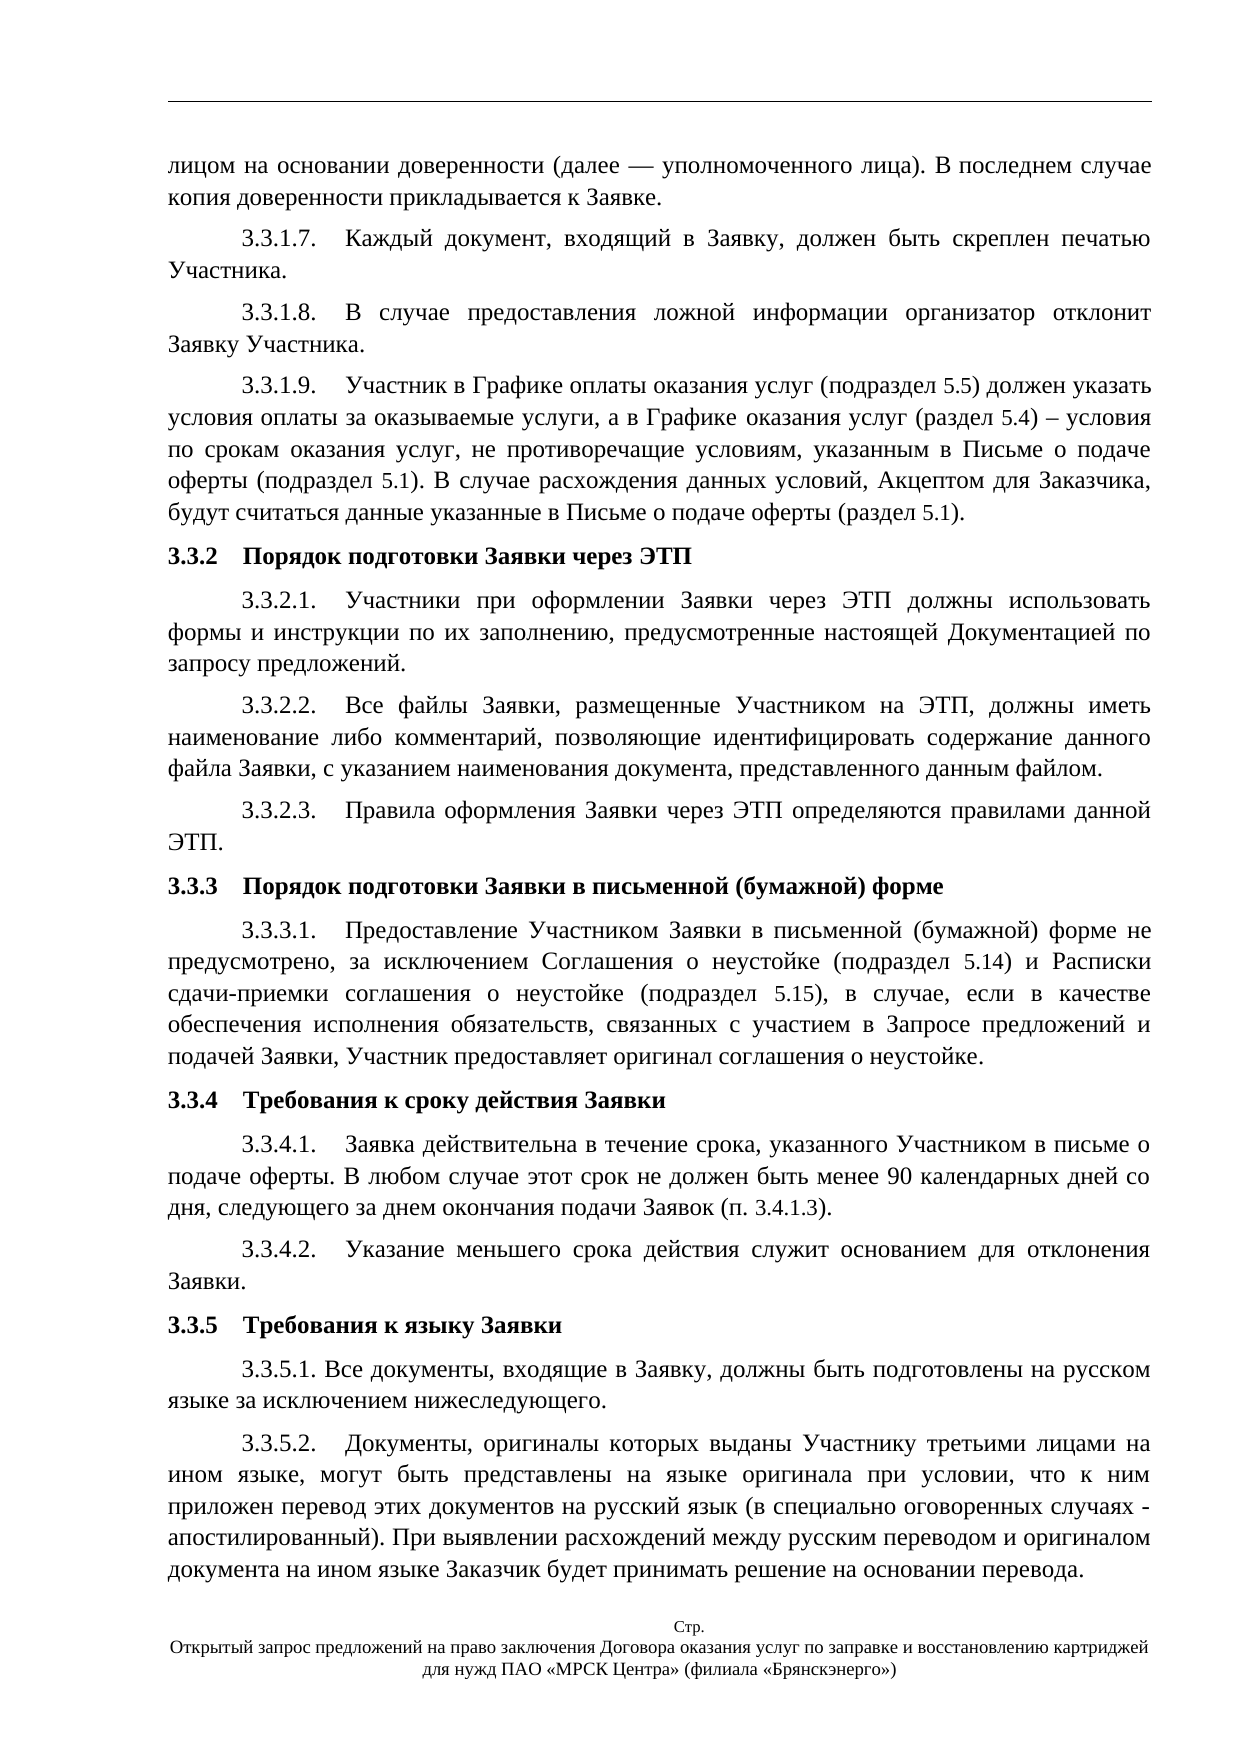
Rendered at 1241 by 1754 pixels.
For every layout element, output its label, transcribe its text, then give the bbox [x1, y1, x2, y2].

subtitle Порядок подготовки Заявки в письменной (бумажной) форме [168, 871, 1152, 899]
list Указание меньшего срока действия служит основанием для отклонения Заявки. [168, 1234, 1151, 1295]
list Участник в Графике оплаты оказания услуг (подраздел 5.5) должен указать условия оплаты за оказываемые услуги, а в Графике оказания услуг (раздел 5.4) – условия по срокам оказания услуг, не противоречащие условиям, указанным в Письме о подаче оферты (подраздел 5.1). В случае расхождения данных условий, Акцептом для Заказчика, будут считаться данные указанные в Письме о подаче оферты (раздел 5.1). [168, 371, 1152, 526]
list Документы, оригиналы которых выданы Участнику третьими лицами на ином языке, могут быть представлены на языке оригинала при условии, что к ним приложен перевод этих документов на русский язык (в специально оговоренных случаях - апостилированный). При выявлении расхождений между русским переводом и оригиналом документа на ином языке Заказчик будет принимать решение на основании перевода. [168, 1428, 1152, 1583]
subtitle Требования к языку Заявки [168, 1310, 1152, 1339]
list Все файлы Заявки, размещенные Участником на ЭТП, должны иметь наименование либо комментарий, позволяющие идентифицировать содержание данного файла Заявки, с указанием наименования документа, представленного данным файлом. [168, 690, 1152, 782]
list Каждый документ, входящий в Заявку, должен быть скреплен печатью Участника. [168, 223, 1152, 284]
list Правила оформления Заявки через ЭТП определяются правилами данной ЭТП. [168, 795, 1152, 856]
list Заявка действительна в течение срока, указанного Участником в письме о подаче оферты. В любом случае этот срок не должен быть менее 90 календарных дней со дня, следующего за днем окончания подачи Заявок (п. 3.4.1.3). [168, 1129, 1151, 1221]
list Предоставление Участником Заявки в письменной (бумажной) форме не предусмотрено, за исключением Соглашения о неустойке (подраздел 5.14) и Расписки сдачи-приемки соглашения о неустойке (подраздел 5.15), в случае, если в качестве обеспечения исполнения обязательств, связанных с участием в Запросе предложений и подачей Заявки, Участник предоставляет оригинал соглашения о неустойке. [168, 915, 1152, 1070]
subtitle Порядок подготовки Заявки через ЭТП [168, 541, 1152, 570]
list В случае предоставления ложной информации организатор отклонит Заявку Участника. [168, 297, 1152, 357]
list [168, 150, 1152, 210]
list Участники при оформлении Заявки через ЭТП должны использовать формы и инструкции по их заполнению, предусмотренные настоящей Документацией по запросу предложений. [168, 585, 1152, 677]
subtitle Требования к сроку действия Заявки [168, 1085, 1152, 1114]
text 3.3.5.1. Все документы, входящие в Заявку, должны быть подготовлены на русском языке за исключением нижеследующего. [168, 1354, 1152, 1414]
